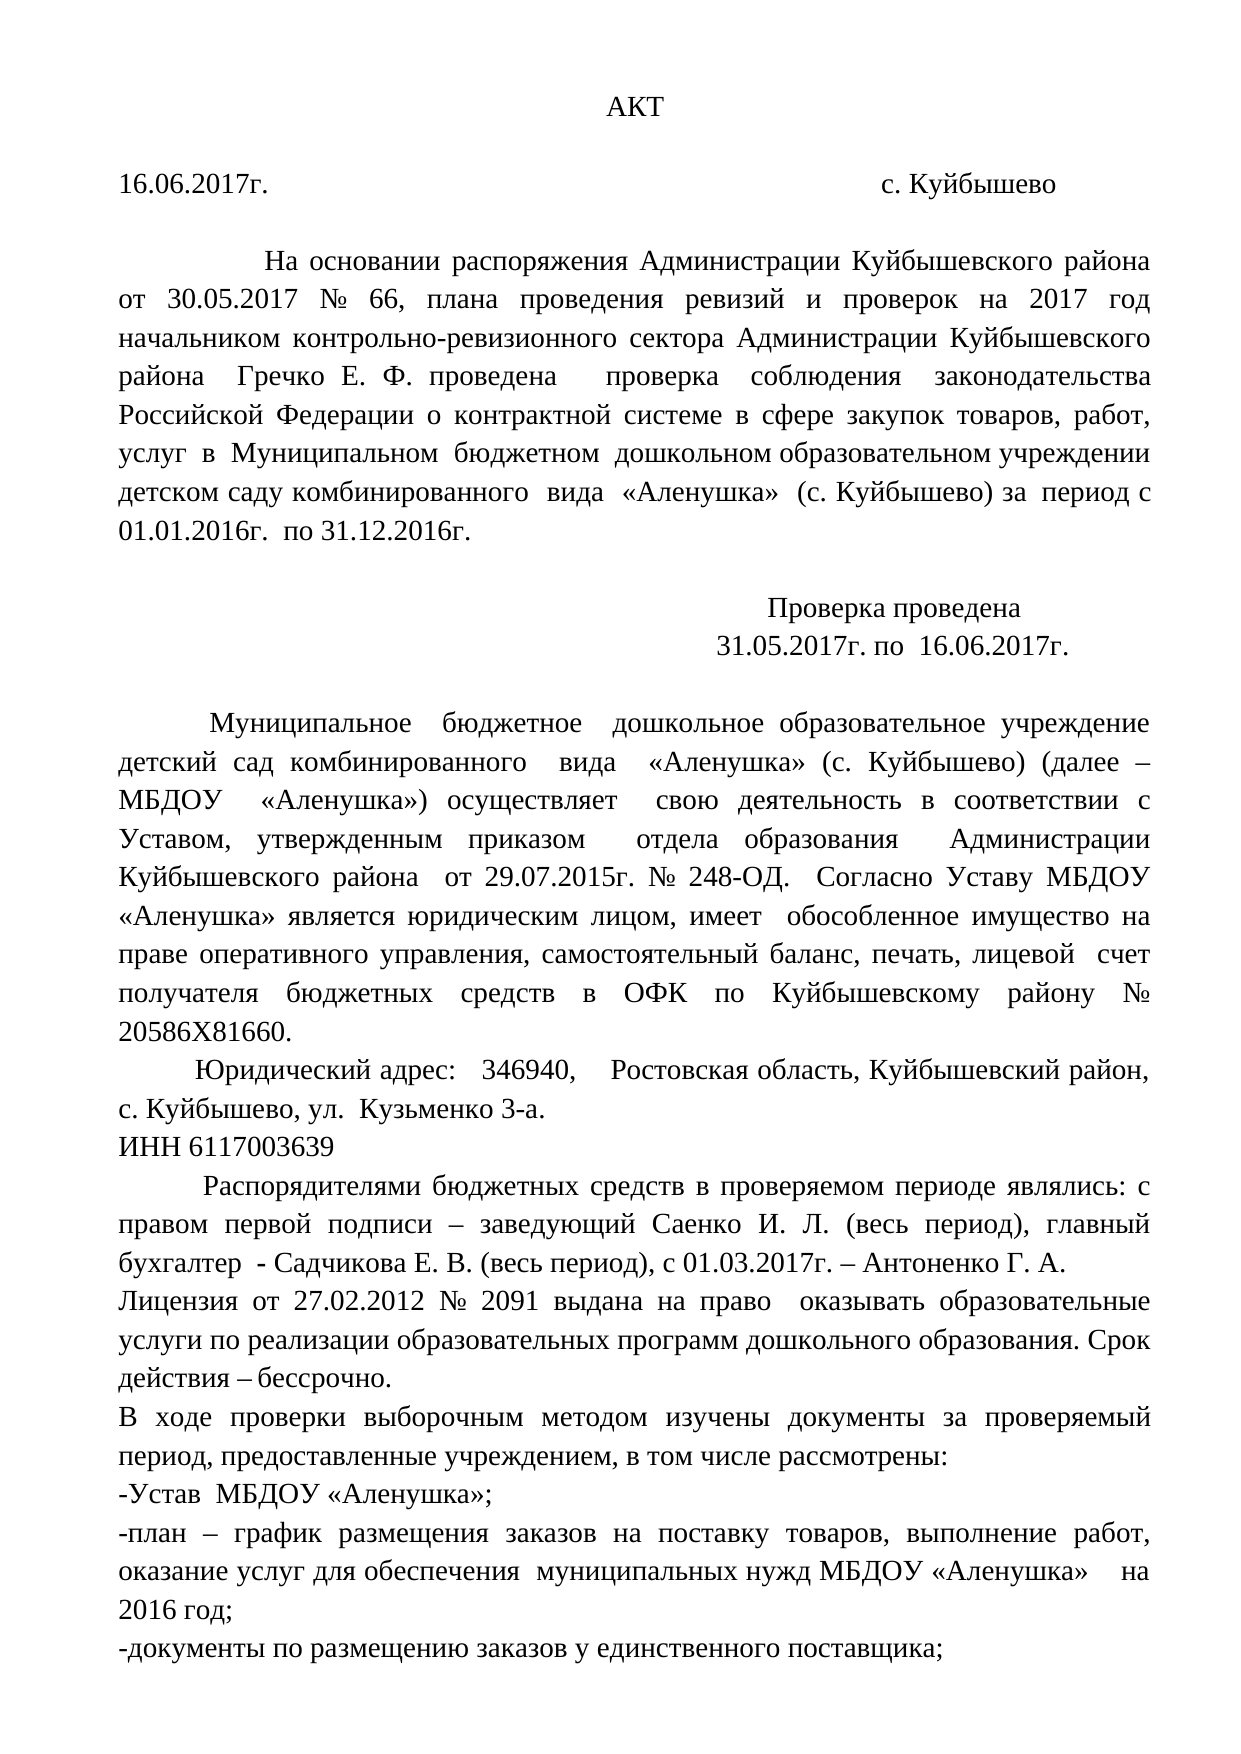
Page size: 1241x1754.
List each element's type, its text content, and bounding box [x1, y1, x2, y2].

text -Устав МБДОУ «Аленушка»; [118, 1476, 1152, 1510]
text Проверка проведена [118, 590, 1152, 623]
text ИНН 6117003639 [118, 1129, 1152, 1163]
text 16.06.2017г. с. Куйбышево [118, 166, 1152, 199]
text В ходе проверки выборочным методом изучены документы за проверяемый период, предоставленные учреждением, в том числе рассмотрены: [118, 1399, 1152, 1471]
text 31.05.2017г. по 16.06.2017г. [118, 628, 1152, 662]
text -план – график размещения заказов на поставку товаров, выполнение работ, оказание услуг для обеспечения муниципальных нужд МБДОУ «Аленушка» на 2016 год; [118, 1515, 1152, 1625]
text Юридический адрес: 346940, Ростовская область, Куйбышевский район, с. Куйбышево, ул. Кузьменко 3-а. [118, 1052, 1152, 1124]
text АКТ [118, 89, 1152, 122]
text Распорядителями бюджетных средств в проверяемом периоде являлись: с правом первой подписи – заведующий Саенко И. Л. (весь период), главный бухгалтер - Садчикова Е. В. (весь период), с 01.03.2017г. – Антоненко Г. А. [118, 1168, 1152, 1278]
text Лицензия от 27.02.2012 № 2091 выдана на право оказывать образовательные услуги по реализации образовательных программ дошкольного образования. Срок действия – бессрочно. [118, 1283, 1152, 1394]
text На основании распоряжения Администрации Куйбышевского района от 30.05.2017 № 66, плана проведения ревизий и проверок на 2017 год начальником контрольно-ревизионного сектора Администрации Куйбышевского района Гречко Е. Ф. проведена проверка соблюдения законодательства Российской Федерации о контрактной системе в сфере закупок товаров, работ, услуг в Муниципальном бюджетном дошкольном образовательном учреждении детском саду комбинированного вида «Аленушка» (с. Куйбышево) за период с 01.01.2016г. по 31.12.2016г. [118, 243, 1152, 546]
text Муниципальное бюджетное дошкольное образовательное учреждение детский сад комбинированного вида «Аленушка» (с. Куйбышево) (далее – МБДОУ «Аленушка») осуществляет свою деятельность в соответствии с Уставом, утвержденным приказом отдела образования Администрации Куйбышевского района от 29.07.2015г. № 248-ОД. Согласно Уставу МБДОУ «Аленушка» является юридическим лицом, имеет обособленное имущество на праве оперативного управления, самостоятельный баланс, печать, лицевой счет получателя бюджетных средств в ОФК по Куйбышевскому району № 20586Х81660. [118, 705, 1152, 1047]
text -документы по размещению заказов у единственного поставщика; [118, 1630, 1152, 1664]
